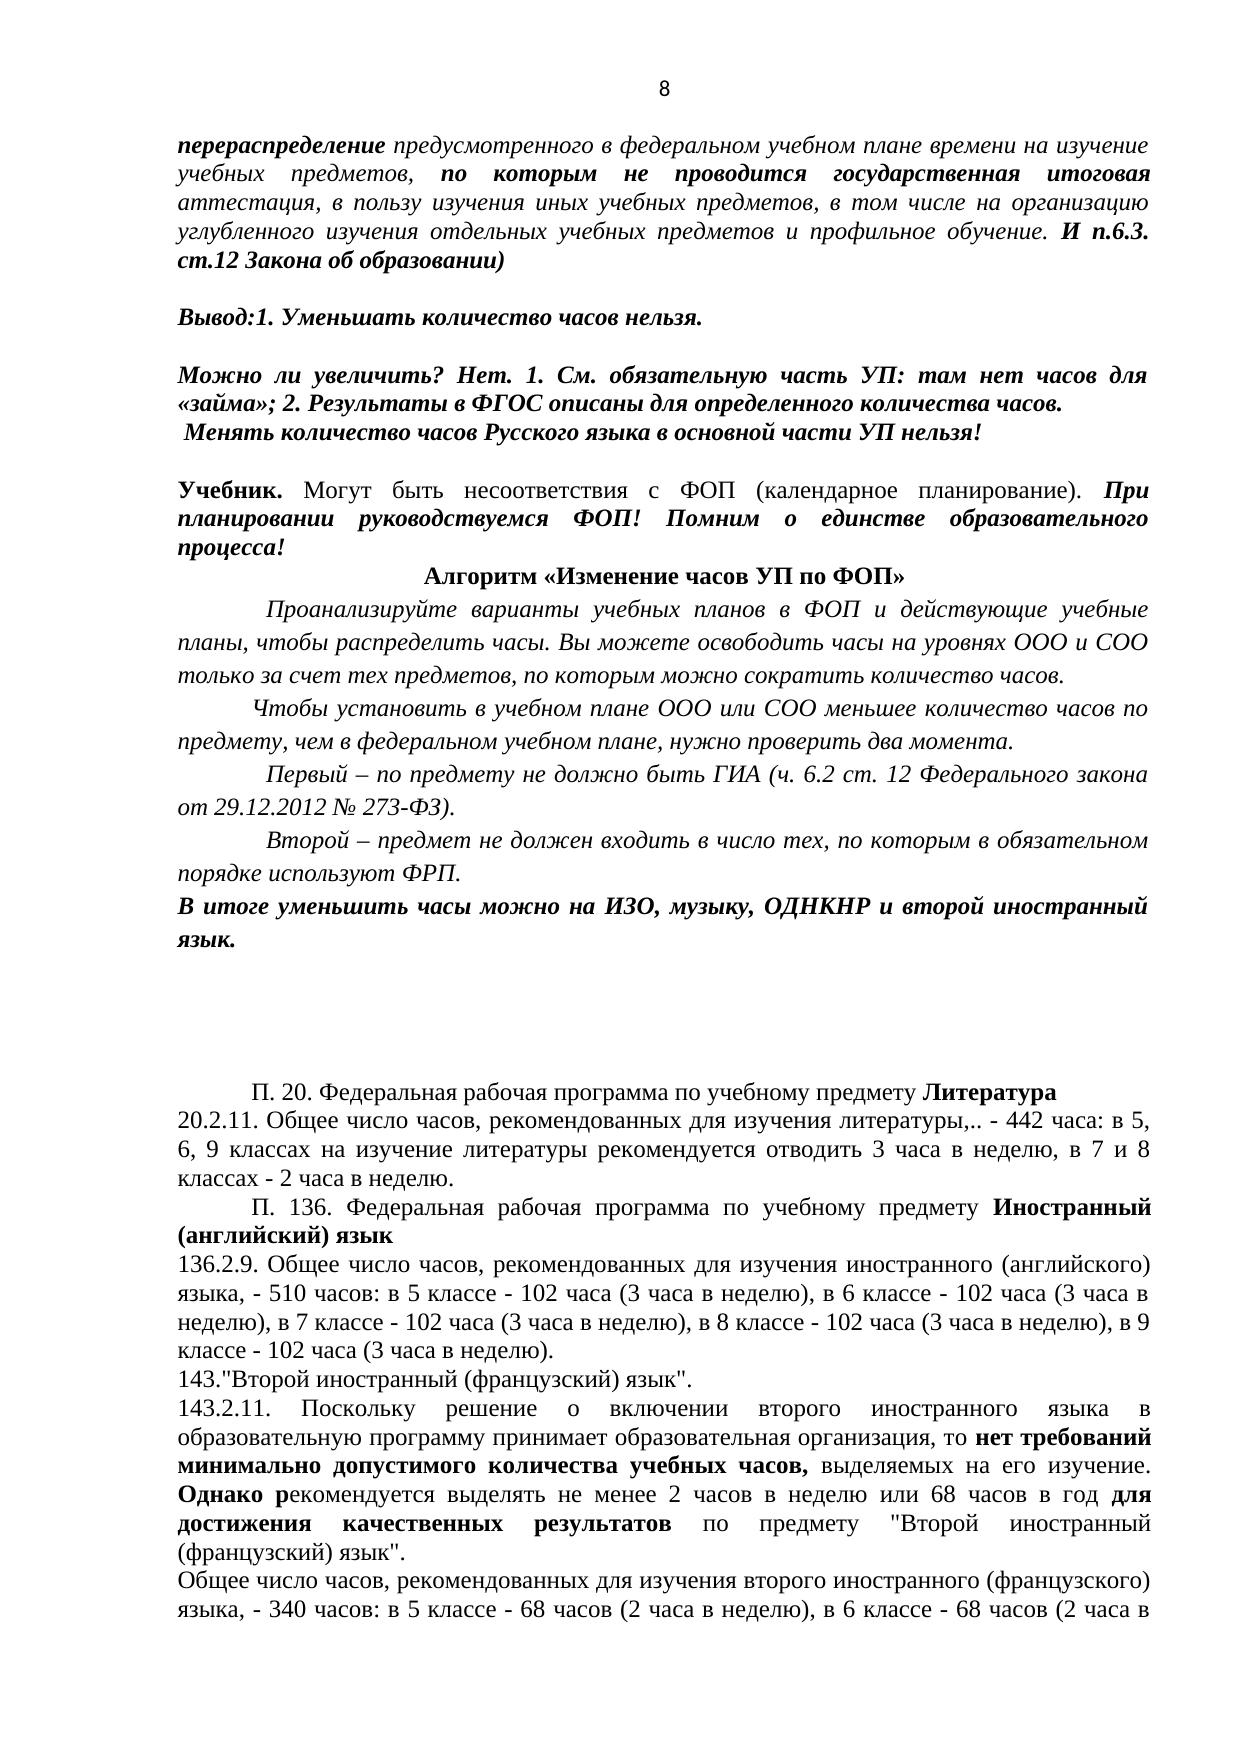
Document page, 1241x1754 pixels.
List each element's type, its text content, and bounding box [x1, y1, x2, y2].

text 20.2.11. Общее число часов, рекомендованных для изучения литературы,.. - 442 часа: в 5, 6, 9 классах на изучение литературы рекомендуется отводить 3 часа в неделю, в 7 и 8 классах - 2 часа в неделю. [177, 1105, 1152, 1192]
text 143."Второй иностранный (французский) язык". [177, 1364, 1152, 1393]
text П. 20. Федеральная рабочая программа по учебному предмету Литература [177, 1077, 1152, 1105]
text Проанализируйте варианты учебных планов в ФОП и действующие учебные планы, чтобы распределить часы. Вы можете освободить часы на уровнях ООО и СОО только за счет тех предметов, по которым можно сократить количество часов. [177, 594, 1152, 689]
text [177, 130, 1152, 273]
text 143.2.11. Поскольку решение о включении второго иностранного языка в образовательную программу принимает образовательная организация, то нет требований минимально допустимого количества учебных часов, выделяемых на его изучение. Однако рекомендуется выделять не менее 2 часов в неделю или 68 часов в год для достижения качественных результатов по предмету "Второй иностранный (французский) язык". [177, 1393, 1152, 1565]
text Первый – по предмету не должно быть ГИА (ч. 6.2 ст. 12 Федерального закона от 29.12.2012 № 273-ФЗ). [177, 759, 1152, 821]
text В итоге уменьшить часы можно на ИЗО, музыку, ОДНКНР и второй иностранный язык. [177, 891, 1152, 953]
text Вывод:1. Уменьшать количество часов нельзя. [177, 302, 1152, 331]
text Менять количество часов Русского языка в основной части УП нельзя! [177, 417, 1152, 446]
text Алгоритм «Изменение часов УП по ФОП» [177, 561, 1152, 590]
text Чтобы установить в учебном плане ООО или СОО меньшее количество часов по предмету, чем в федеральном учебном плане, нужно проверить два момента. [177, 693, 1152, 755]
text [177, 1565, 1152, 1623]
text Второй – предмет не должен входить в число тех, по которым в обязательном порядке используют ФРП. [177, 825, 1152, 887]
text П. 136. Федеральная рабочая программа по учебному предмету Иностранный (английский) язык [177, 1192, 1152, 1249]
text Можно ли увеличить? Нет. 1. См. обязательную часть УП: там нет часов для «займа»; 2. Результаты в ФГОС описаны для определенного количества часов. [177, 360, 1152, 417]
text 136.2.9. Общее число часов, рекомендованных для изучения иностранного (английского) языка, - 510 часов: в 5 классе - 102 часа (3 часа в неделю), в 6 классе - 102 часа (3 часа в неделю), в 7 классе - 102 часа (3 часа в неделю), в 8 классе - 102 часа (3 часа в неделю), в 9 классе - 102 часа (3 часа в неделю). [177, 1249, 1152, 1364]
text Учебник. Могут быть несоответствия с ФОП (календарное планирование). При планировании руководствуемся ФОП! Помним о единстве образовательного процесса! [177, 475, 1152, 561]
